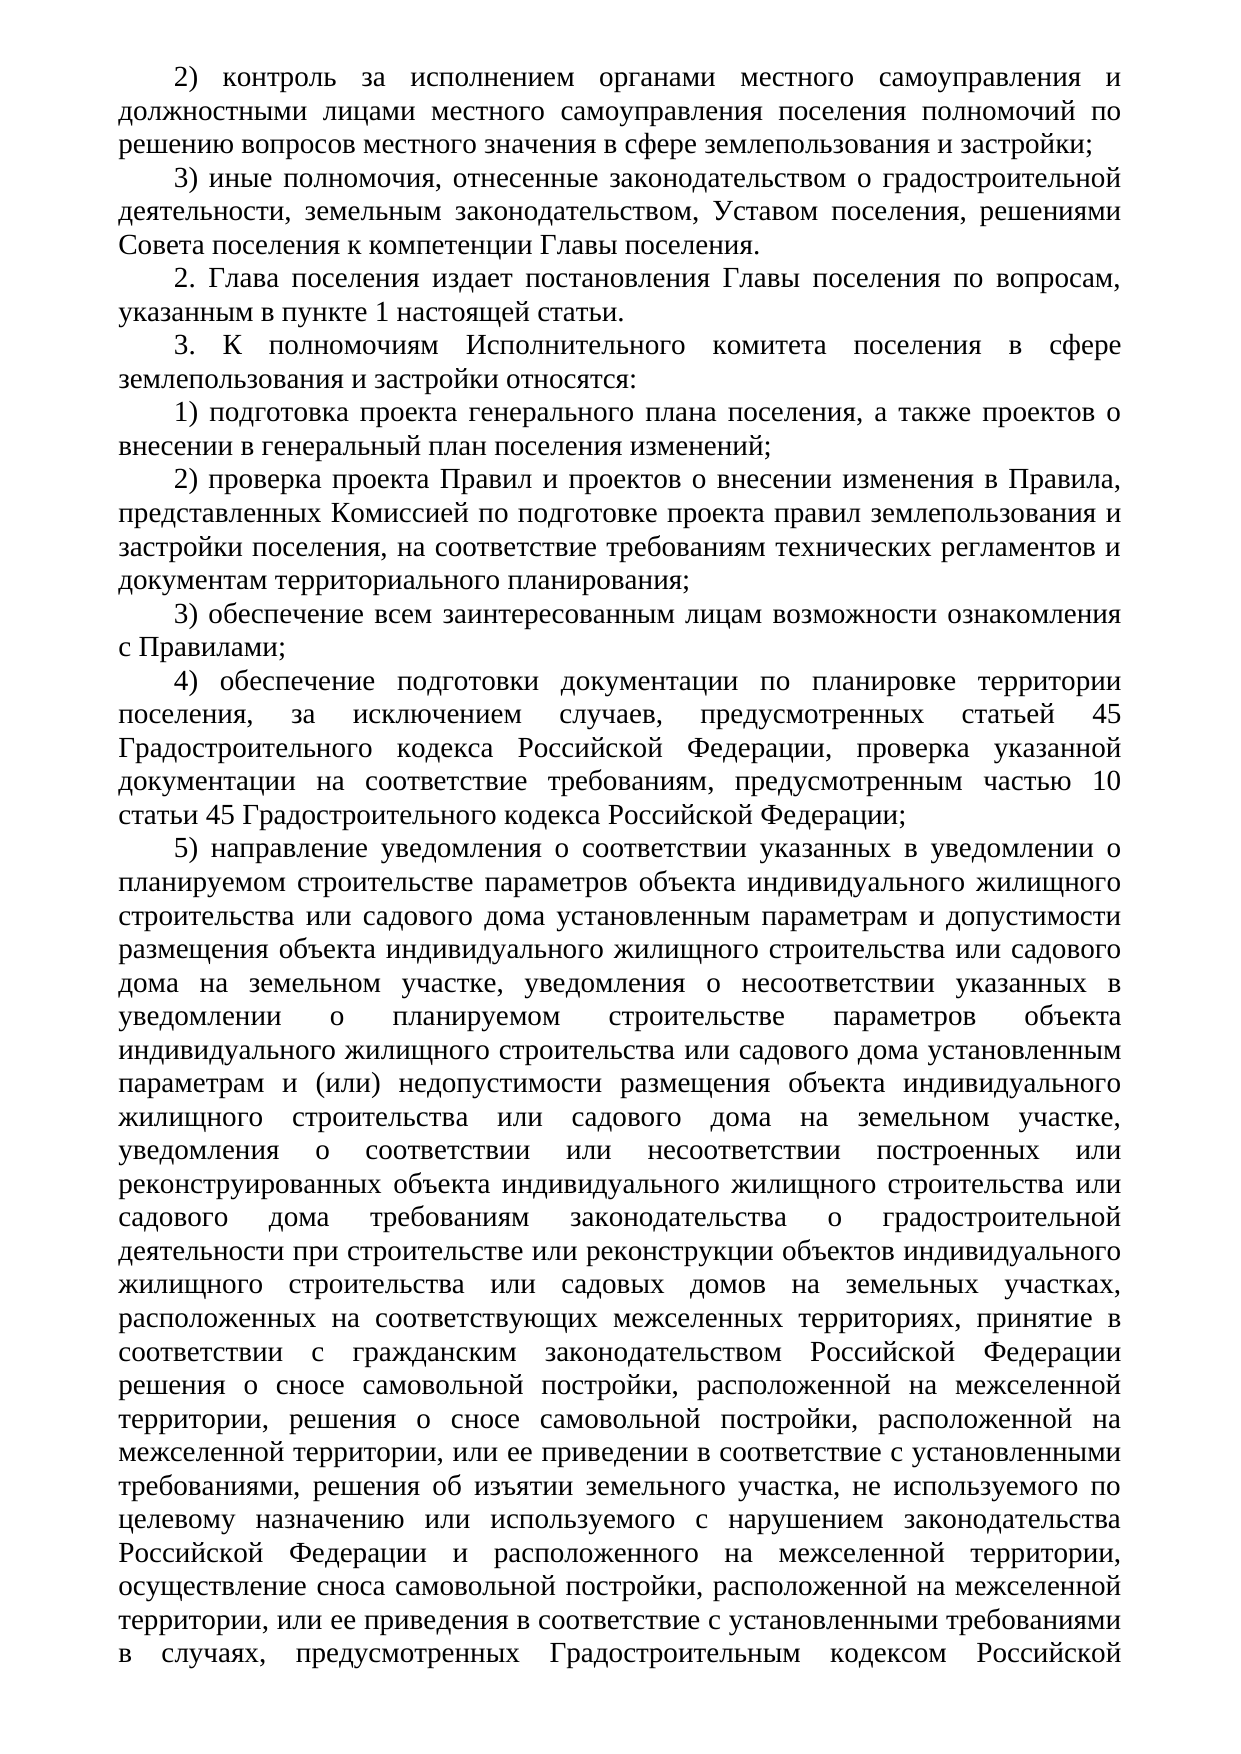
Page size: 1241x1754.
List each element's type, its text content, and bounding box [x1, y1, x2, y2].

text 2) проверка проекта Правил и проектов о внесении изменения в Правила, представленных Комиссией по подготовке проекта правил землепользования и застройки поселения, на соответствие требованиям технических регламентов и документам территориального планирования; [118, 462, 1122, 596]
text 2. Глава поселения издает постановления Главы поселения по вопросам, указанным в пункте 1 настоящей статьи. [118, 260, 1122, 327]
text 3) иные полномочия, отнесенные законодательством о градостроительной деятельности, земельным законодательством, Уставом поселения, решениями Совета поселения к компетенции Главы поселения. [118, 160, 1122, 260]
text 4) обеспечение подготовки документации по планировке территории поселения, за исключением случаев, предусмотренных статьей 45 Градостроительного кодекса Российской Федерации, проверка указанной документации на соответствие требованиям, предусмотренным частью 10 статьи 45 Градостроительного кодекса Российской Федерации; [118, 663, 1122, 831]
text 3. К полномочиям Исполнительного комитета поселения в сфере землепользования и застройки относятся: [118, 327, 1122, 394]
text 1) подготовка проекта генерального плана поселения, а также проектов о внесении в генеральный план поселения изменений; [118, 394, 1122, 462]
text 3) обеспечение всем заинтересованным лицам возможности ознакомления с Правилами; [118, 596, 1122, 663]
text 2) контроль за исполнением органами местного самоуправления и должностными лицами местного самоуправления поселения полномочий по решению вопросов местного значения в сфере землепользования и застройки; [118, 59, 1122, 160]
